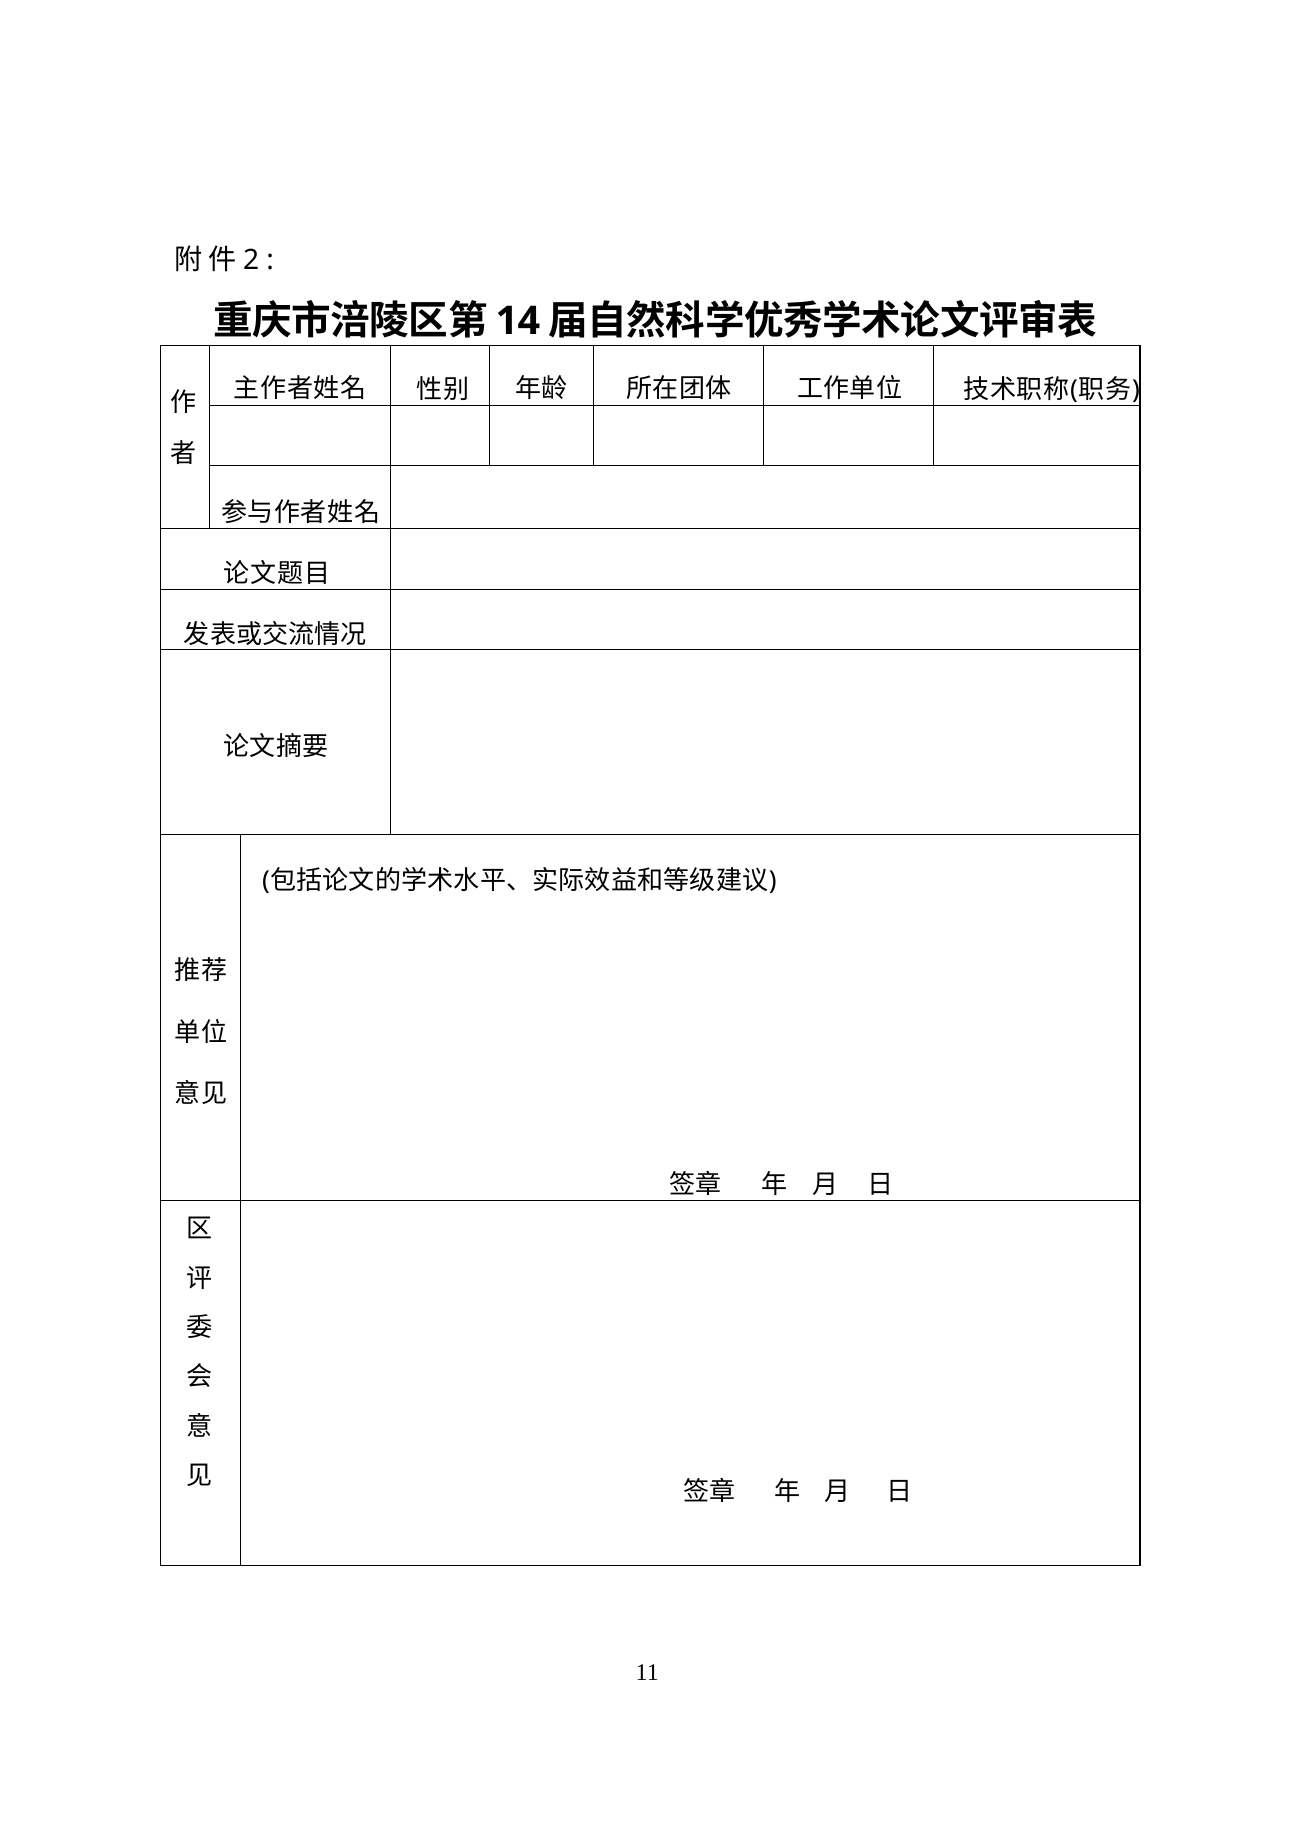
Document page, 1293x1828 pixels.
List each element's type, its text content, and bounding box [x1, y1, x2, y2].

table_cell [391, 650, 1139, 833]
table_cell [391, 406, 489, 465]
table_cell 区 评 委 会 意 见 [161, 1201, 240, 1565]
table_cell [764, 406, 933, 465]
table_header 主作者姓名 [210, 346, 390, 404]
table_cell [210, 406, 390, 465]
table_header 所在团体 [594, 346, 763, 404]
table_cell [391, 590, 1139, 649]
table_header 工作单位 [764, 346, 933, 404]
table_cell 推荐 单位 意见 [161, 835, 240, 1200]
table_cell 论文题目 [161, 529, 390, 589]
table_header 作 者 [161, 346, 209, 527]
table_cell 论文摘要 [161, 650, 390, 833]
table_cell [391, 466, 1139, 527]
table_header 年龄 [490, 346, 593, 404]
table_cell [490, 406, 593, 465]
table_cell [391, 529, 1139, 589]
table_cell [594, 406, 763, 465]
table_header 技术职称(职务) [934, 346, 1139, 404]
table_cell [934, 406, 1139, 465]
table_cell 签章 年 月 日 [241, 1201, 1139, 1565]
table_cell 参与作者姓名 [210, 466, 390, 527]
text 附 件 2 : [174, 239, 1140, 277]
text 重庆市涪陵区第14届自然科学优秀学术论文评审表 [213, 294, 1140, 344]
table_header 性别 [391, 346, 489, 404]
table_cell (包括论文的学术水平、实际效益和等级建议) 签章 年 月 日 [241, 835, 1139, 1200]
table_cell 发表或交流情况 [161, 590, 390, 649]
